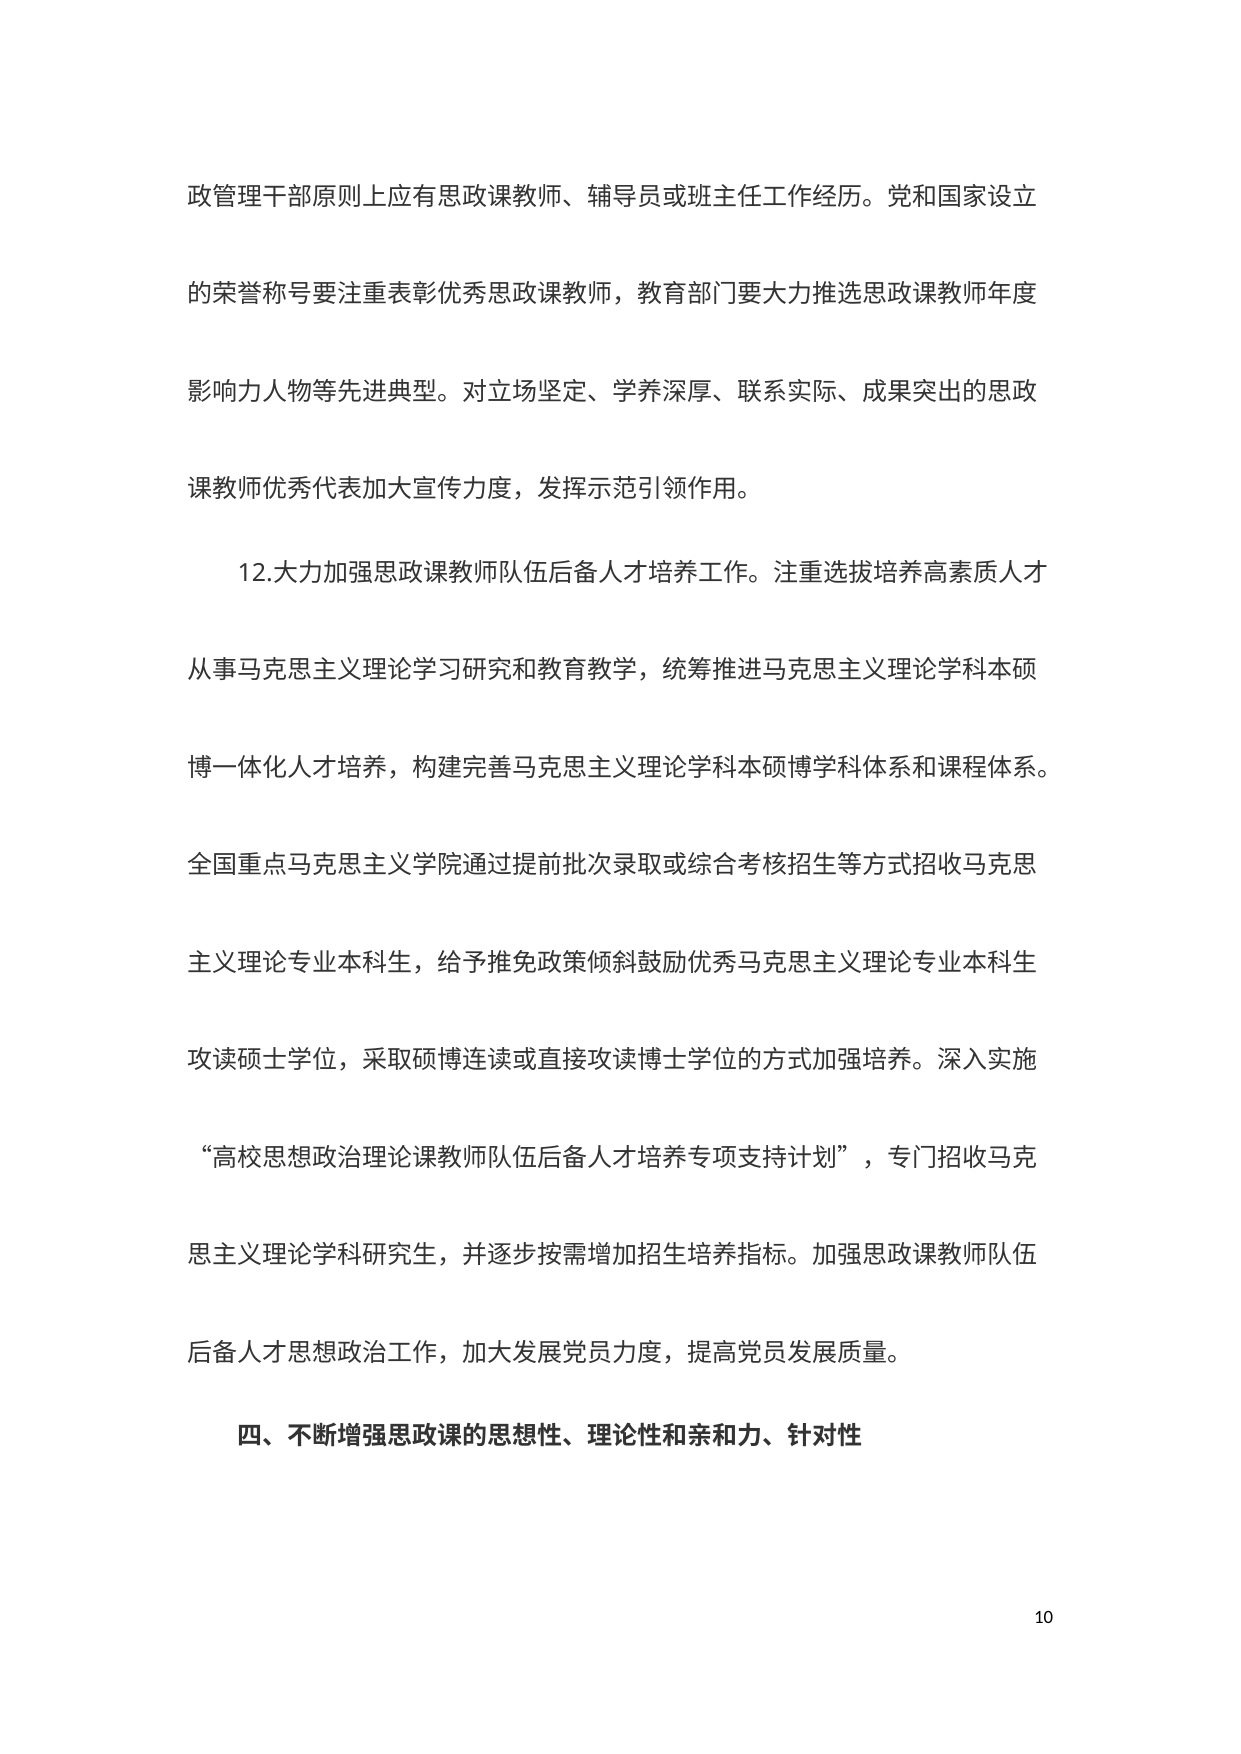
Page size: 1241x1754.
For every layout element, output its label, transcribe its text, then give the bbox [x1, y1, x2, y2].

text 12.大力加强思政课教师队伍后备人才培养工作。注重选拔培养高素质人才从事马克思主义理论学习研究和教育教学，统筹推进马克思主义理论学科本硕博一体化人才培养，构建完善马克思主义理论学科本硕博学科体系和课程体系。全国重点马克思主义学院通过提前批次录取或综合考核招生等方式招收马克思主义理论专业本科生，给予推免政策倾斜鼓励优秀马克思主义理论专业本科生攻读硕士学位，采取硕博连读或直接攻读博士学位的方式加强培养。深入实施“高校思想政治理论课教师队伍后备人才培养专项支持计划”，专门招收马克思主义理论学科研究生，并逐步按需增加招生培养指标。加强思政课教师队伍后备人才思想政治工作，加大发展党员力度，提高党员发展质量。 [187, 538, 1053, 1383]
text 四、不断增强思政课的思想性、理论性和亲和力、针对性 [187, 1401, 1053, 1466]
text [187, 162, 1053, 519]
